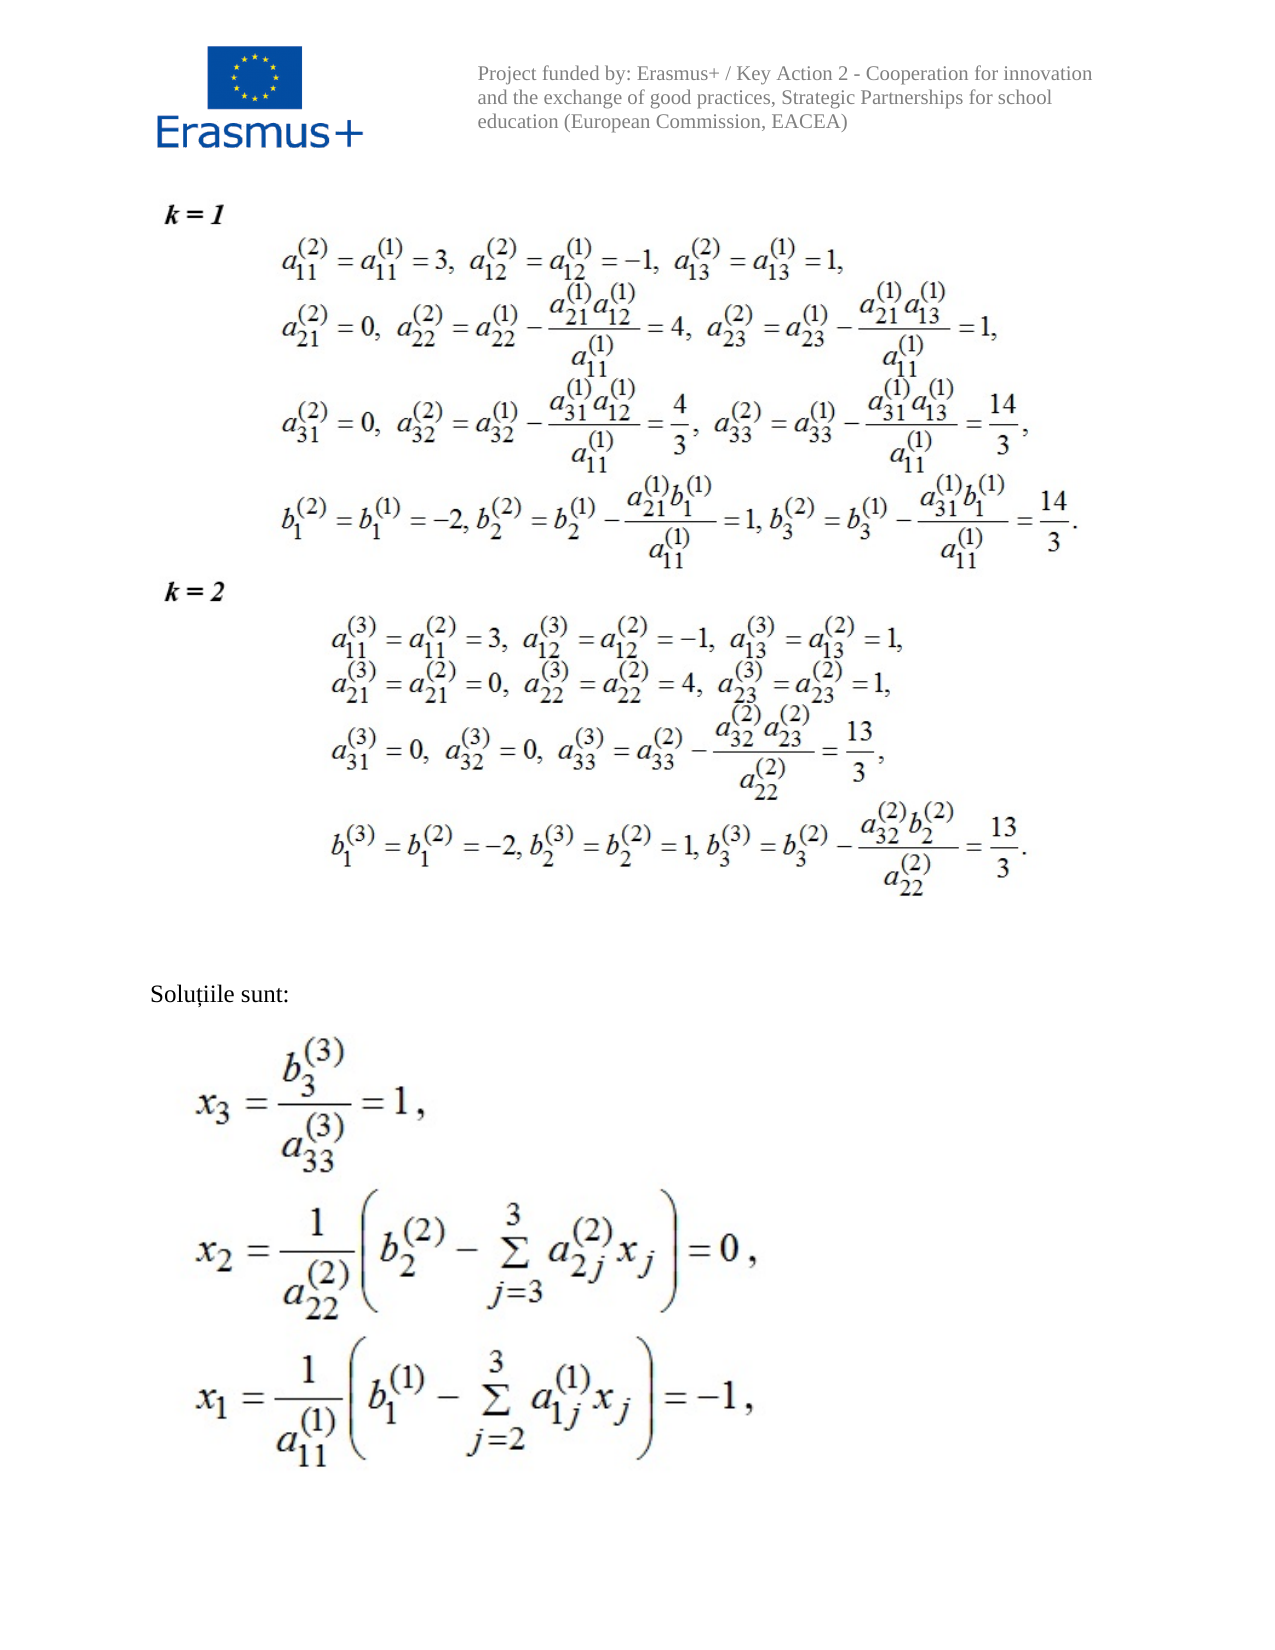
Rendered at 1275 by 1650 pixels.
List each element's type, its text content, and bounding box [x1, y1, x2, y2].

picture [150, 28, 366, 150]
picture [150, 1033, 776, 1479]
text Soluțiile sunt: [150, 979, 1125, 1008]
picture [150, 189, 1097, 897]
